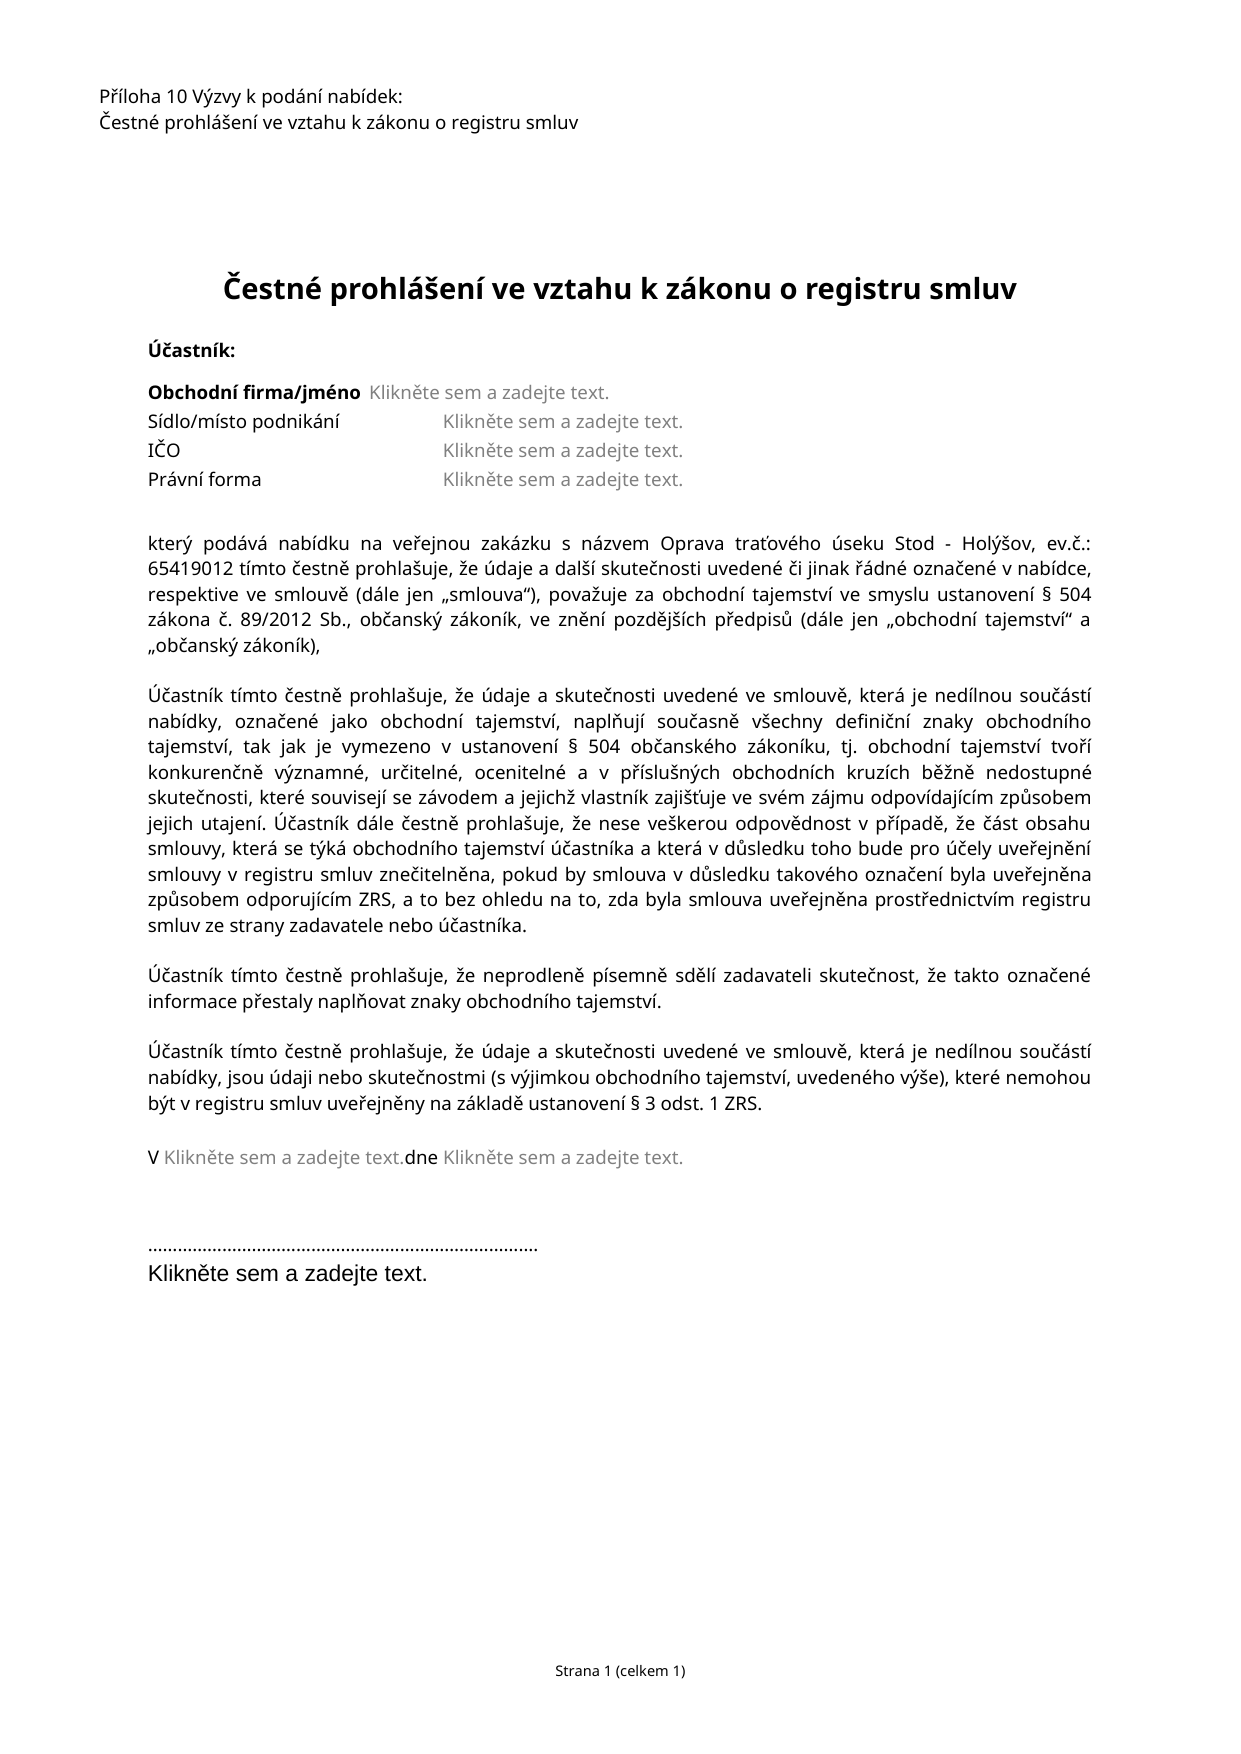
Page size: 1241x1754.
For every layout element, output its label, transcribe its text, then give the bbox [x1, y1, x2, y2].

text Účastník tímto čestně prohlašuje, že údaje a skutečnosti uvedené ve smlouvě, která je nedílnou součástí nabídky, jsou údaji nebo skutečnostmi (s výjimkou obchodního tajemství, uvedeného výše), které nemohou být v registru smluv uveřejněny na základě ustanovení § 3 odst. 1 ZRS. [148, 1039, 1093, 1115]
text IČO [148, 434, 1093, 463]
title Čestné prohlášení ve vztahu k zákonu o registru smluv [148, 268, 1093, 308]
text Účastník tímto čestně prohlašuje, že neprodleně písemně sdělí zadavateli skutečnost, že takto označené informace přestaly naplňovat znaky obchodního tajemství. [148, 963, 1093, 1014]
text Právní forma [148, 463, 1093, 492]
text Sídlo/místo podnikání [148, 405, 1093, 434]
text který podává nabídku na veřejnou zakázku s názvem Oprava traťového úseku Stod - Holýšov, ev.č.: 65419012 tímto čestně prohlašuje, že údaje a další skutečnosti uvedené či jinak řádné označené v nabídce, respektive ve smlouvě (dále jen „smlouva“), považuje za obchodní tajemství ve smyslu ustanovení § 504 zákona č. 89/2012 Sb., občanský zákoník, ve znění pozdějších předpisů (dále jen „obchodní tajemství“ a „občanský zákoník), [148, 530, 1093, 658]
text Účastník: [148, 333, 1093, 364]
text V dne [148, 1140, 1092, 1169]
text Obchodní firma/jméno [148, 376, 1093, 405]
text Účastník tímto čestně prohlašuje, že údaje a skutečnosti uvedené ve smlouvě, která je nedílnou součástí nabídky, označené jako obchodní tajemství, naplňují současně všechny definiční znaky obchodního tajemství, tak jak je vymezeno v ustanovení § 504 občanského zákoníku, tj. obchodní tajemství tvoří konkurenčně významné, určitelné, ocenitelné a v příslušných obchodních kruzích běžně nedostupné skutečnosti, které souvisejí se závodem a jejichž vlastník zajišťuje ve svém zájmu odpovídajícím způsobem jejich utajení. Účastník dále čestně prohlašuje, že nese veškerou odpovědnost v případě, že část obsahu smlouvy, která se týká obchodního tajemství účastníka a která v důsledku toho bude pro účely uveřejnění smlouvy v registru smluv znečitelněna, pokud by smlouva v důsledku takového označení byla uveřejněna způsobem odporujícím ZRS, a to bez ohledu na to, zda byla smlouva uveřejněna prostřednictvím registru smluv ze strany zadavatele nebo účastníka. [148, 683, 1093, 938]
text ……………………………………………………………………. [148, 1228, 1092, 1257]
